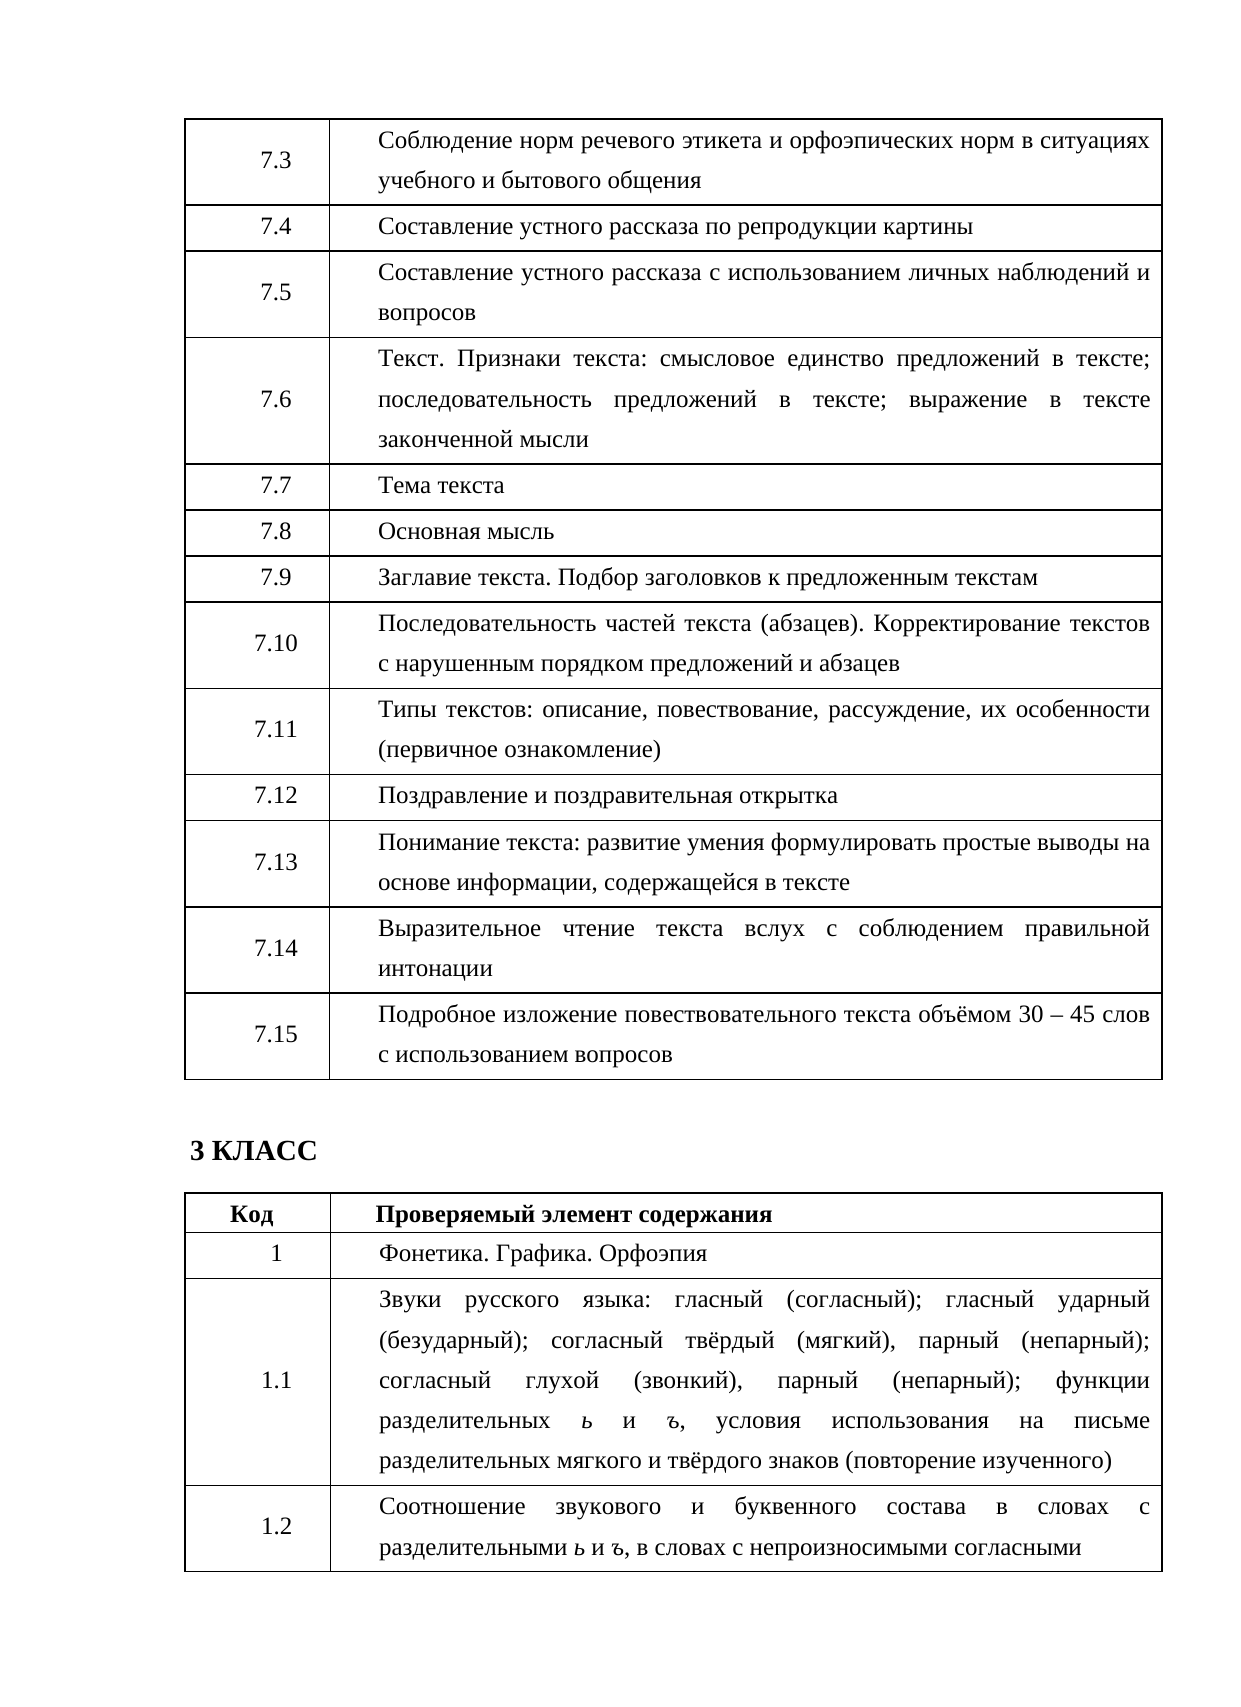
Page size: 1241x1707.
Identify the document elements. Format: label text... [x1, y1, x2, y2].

table_cell 7.12 [186, 775, 329, 820]
table_cell Соотношение звукового и буквенного состава в словах с разделительными ь и ъ, в словах с непроизносимыми согласными [331, 1486, 1161, 1571]
table_cell 7.7 [186, 465, 329, 509]
table_cell 7.6 [186, 338, 329, 463]
table_cell Типы текстов: описание, повествование, рассуждение, их особенности (первичное ознакомление) [330, 689, 1161, 774]
table_header Проверяемый элемент содержания [331, 1194, 1161, 1232]
table_cell 1 [186, 1233, 330, 1278]
table_header Код [186, 1194, 330, 1232]
table_cell 7.3 [186, 120, 329, 204]
table_cell 7.5 [186, 252, 329, 337]
table_cell 7.14 [186, 908, 329, 992]
table_cell 1.2 [186, 1486, 330, 1571]
table_cell Основная мысль [330, 511, 1161, 555]
table_cell Понимание текста: развитие умения формулировать простые выводы на основе информации, содержащейся в тексте [330, 821, 1161, 906]
text 3 КЛАСС [190, 1133, 1152, 1167]
table_cell 7.8 [186, 511, 329, 555]
table_cell Составление устного рассказа с использованием личных наблюдений и вопросов [330, 252, 1161, 337]
table_cell Звуки русского языка: гласный (согласный); гласный ударный (безударный); согласный твёрдый (мягкий), парный (непарный); согласный глухой (звонкий), парный (непарный); функции разделительных ь и ъ, условия использования на письме разделительных мягкого и твёрдого знаков (повторение изученного) [331, 1279, 1161, 1484]
table_cell Заглавие текста. Подбор заголовков к предложенным текстам [330, 557, 1161, 601]
table_cell Соблюдение норм речевого этикета и орфоэпических норм в ситуациях учебного и бытового общения [330, 120, 1161, 204]
table_cell Составление устного рассказа по репродукции картины [330, 206, 1161, 250]
table_cell 7.10 [186, 603, 329, 687]
table_cell 7.11 [186, 689, 329, 774]
table_cell 7.9 [186, 557, 329, 601]
table_cell Выразительное чтение текста вслух с соблюдением правильной интонации [330, 908, 1161, 992]
table_cell 7.15 [186, 994, 329, 1078]
table_cell Фонетика. Графика. Орфоэпия [331, 1233, 1161, 1278]
table_cell Подробное изложение повествовательного текста объёмом 30 – 45 слов с использованием вопросов [330, 994, 1161, 1078]
table_cell 1.1 [186, 1279, 330, 1484]
table_cell Поздравление и поздравительная открытка [330, 775, 1161, 820]
table_cell Текст. Признаки текста: смысловое единство предложений в тексте; последовательность предложений в тексте; выражение в тексте законченной мысли [330, 338, 1161, 463]
table_cell Последовательность частей текста (абзацев). Корректирование текстов с нарушенным порядком предложений и абзацев [330, 603, 1161, 687]
table_cell Тема текста [330, 465, 1161, 509]
table_cell 7.13 [186, 821, 329, 906]
table_cell 7.4 [186, 206, 329, 250]
